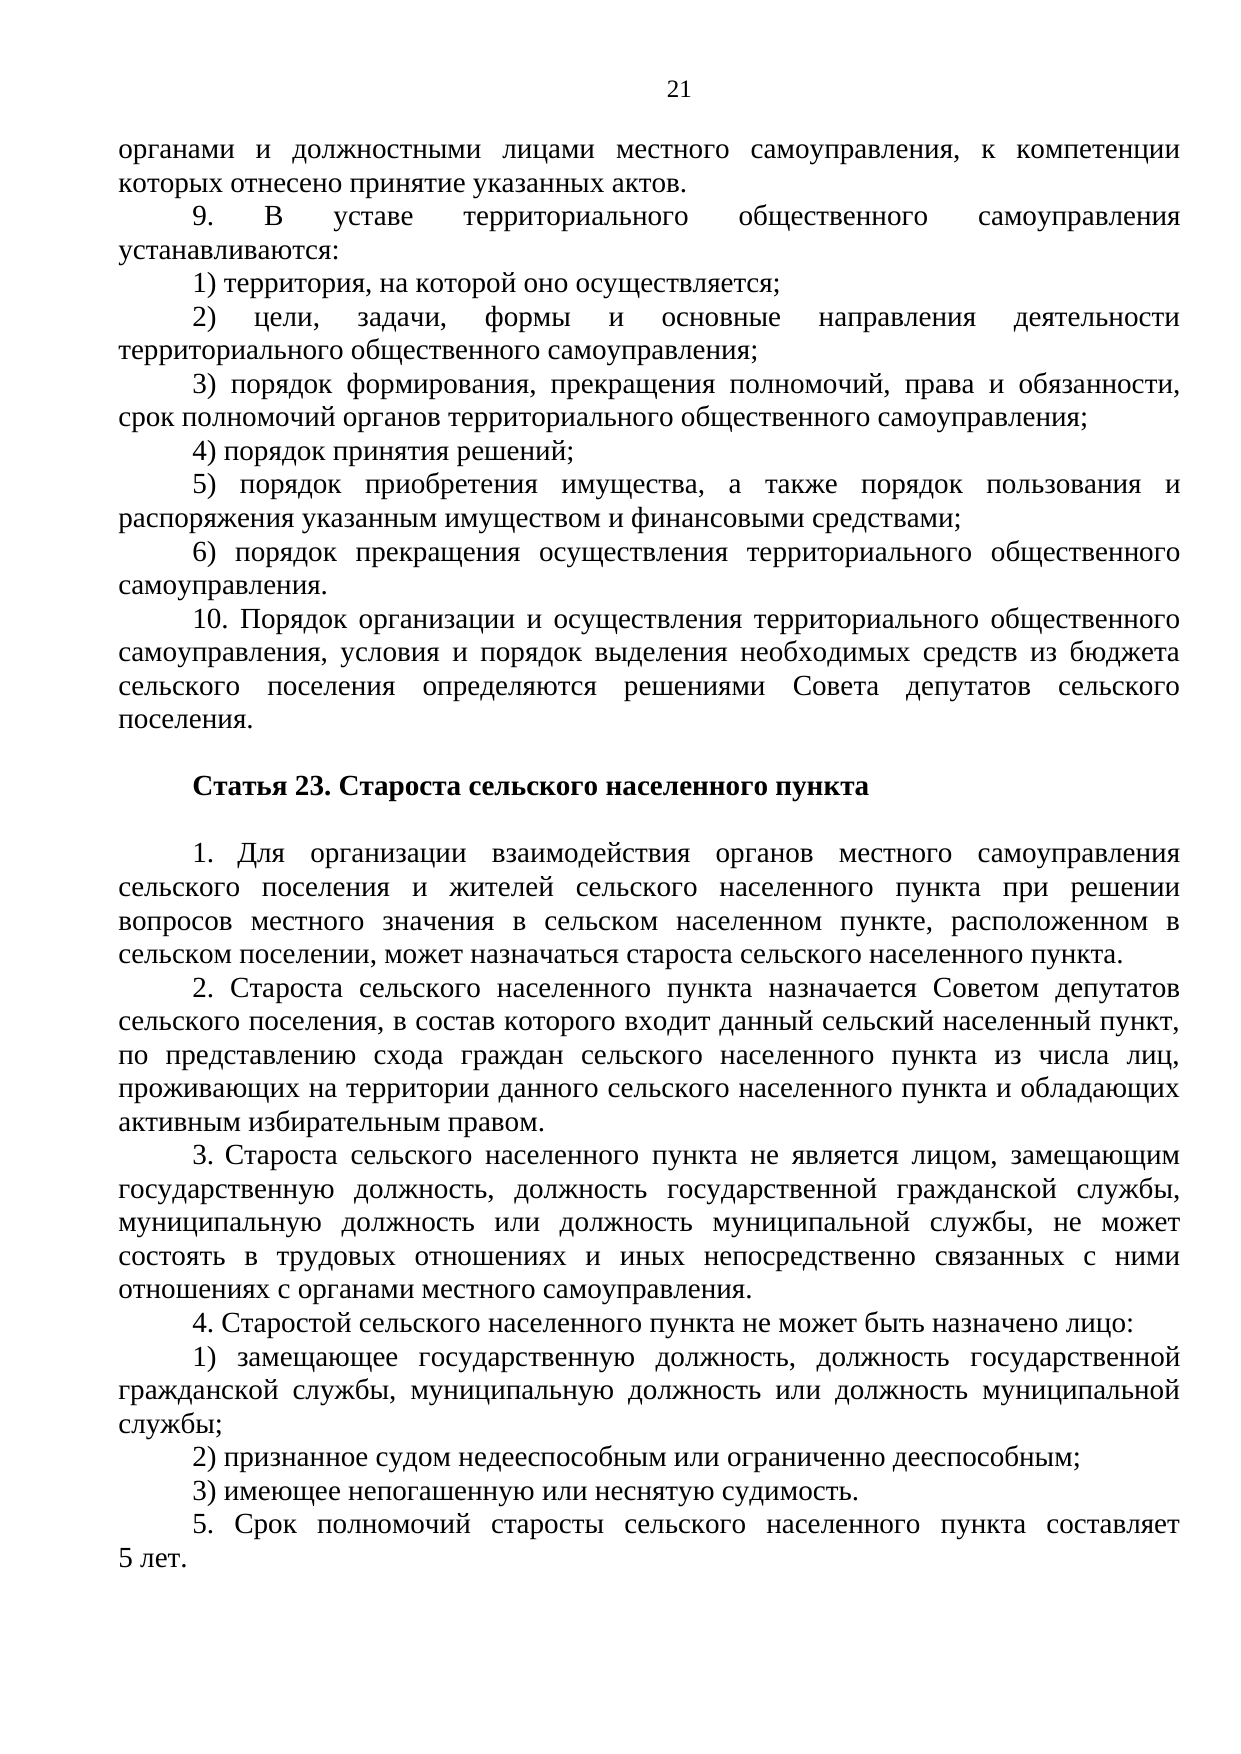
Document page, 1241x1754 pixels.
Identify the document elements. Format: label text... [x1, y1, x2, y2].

text 1. Для организации взаимодействия органов местного самоуправления сельского поселения и жителей сельского населенного пункта при решении вопросов местного значения в сельском населенном пункте, расположенном в сельском поселении, может назначаться староста сельского населенного пункта. [118, 836, 1181, 970]
text 6) порядок прекращения осуществления территориального общественного самоуправления. [118, 534, 1181, 601]
text 5) порядок приобретения имущества, а также порядок пользования и распоряжения указанным имуществом и финансовыми средствами; [118, 467, 1181, 534]
text Статья 23. Староста сельского населенного пункта [118, 768, 1181, 802]
text 2) признанное судом недееспособным или ограниченно дееспособным; [118, 1439, 1181, 1473]
text 3) имеющее непогашенную или неснятую судимость. [118, 1473, 1181, 1506]
text 2. Староста сельского населенного пункта назначается Советом депутатов сельского поселения, в состав которого входит данный сельский населенный пункт, по представлению схода граждан сельского населенного пункта из числа лиц, проживающих на территории данного сельского населенного пункта и обладающих активным избирательным правом. [118, 970, 1181, 1137]
text 9. В уставе территориального общественного самоуправления устанавливаются: [118, 198, 1181, 265]
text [118, 131, 1181, 198]
text 10. Порядок организации и осуществления территориального общественного самоуправления, условия и порядок выделения необходимых средств из бюджета сельского поселения определяются решениями Совета депутатов сельского поселения. [118, 601, 1181, 735]
text 3. Староста сельского населенного пункта не является лицом, замещающим государственную должность, должность государственной гражданской службы, муниципальную должность или должность муниципальной службы, не может состоять в трудовых отношениях и иных непосредственно связанных с ними отношениях с органами местного самоуправления. [118, 1137, 1181, 1305]
text 3) порядок формирования, прекращения полномочий, права и обязанности, срок полномочий органов территориального общественного самоуправления; [118, 366, 1181, 433]
text 1) замещающее государственную должность, должность государственной гражданской службы, муниципальную должность или должность муниципальной службы; [118, 1339, 1181, 1439]
text 4. Старостой сельского населенного пункта не может быть назначено лицо: [118, 1305, 1181, 1339]
text 1) территория, на которой оно осуществляется; [118, 265, 1181, 299]
text 4) порядок принятия решений; [118, 433, 1181, 467]
text 5. Срок полномочий старосты сельского населенного пункта составляет 5 лет. [118, 1506, 1181, 1573]
text 2) цели, задачи, формы и основные направления деятельности территориального общественного самоуправления; [118, 299, 1181, 366]
